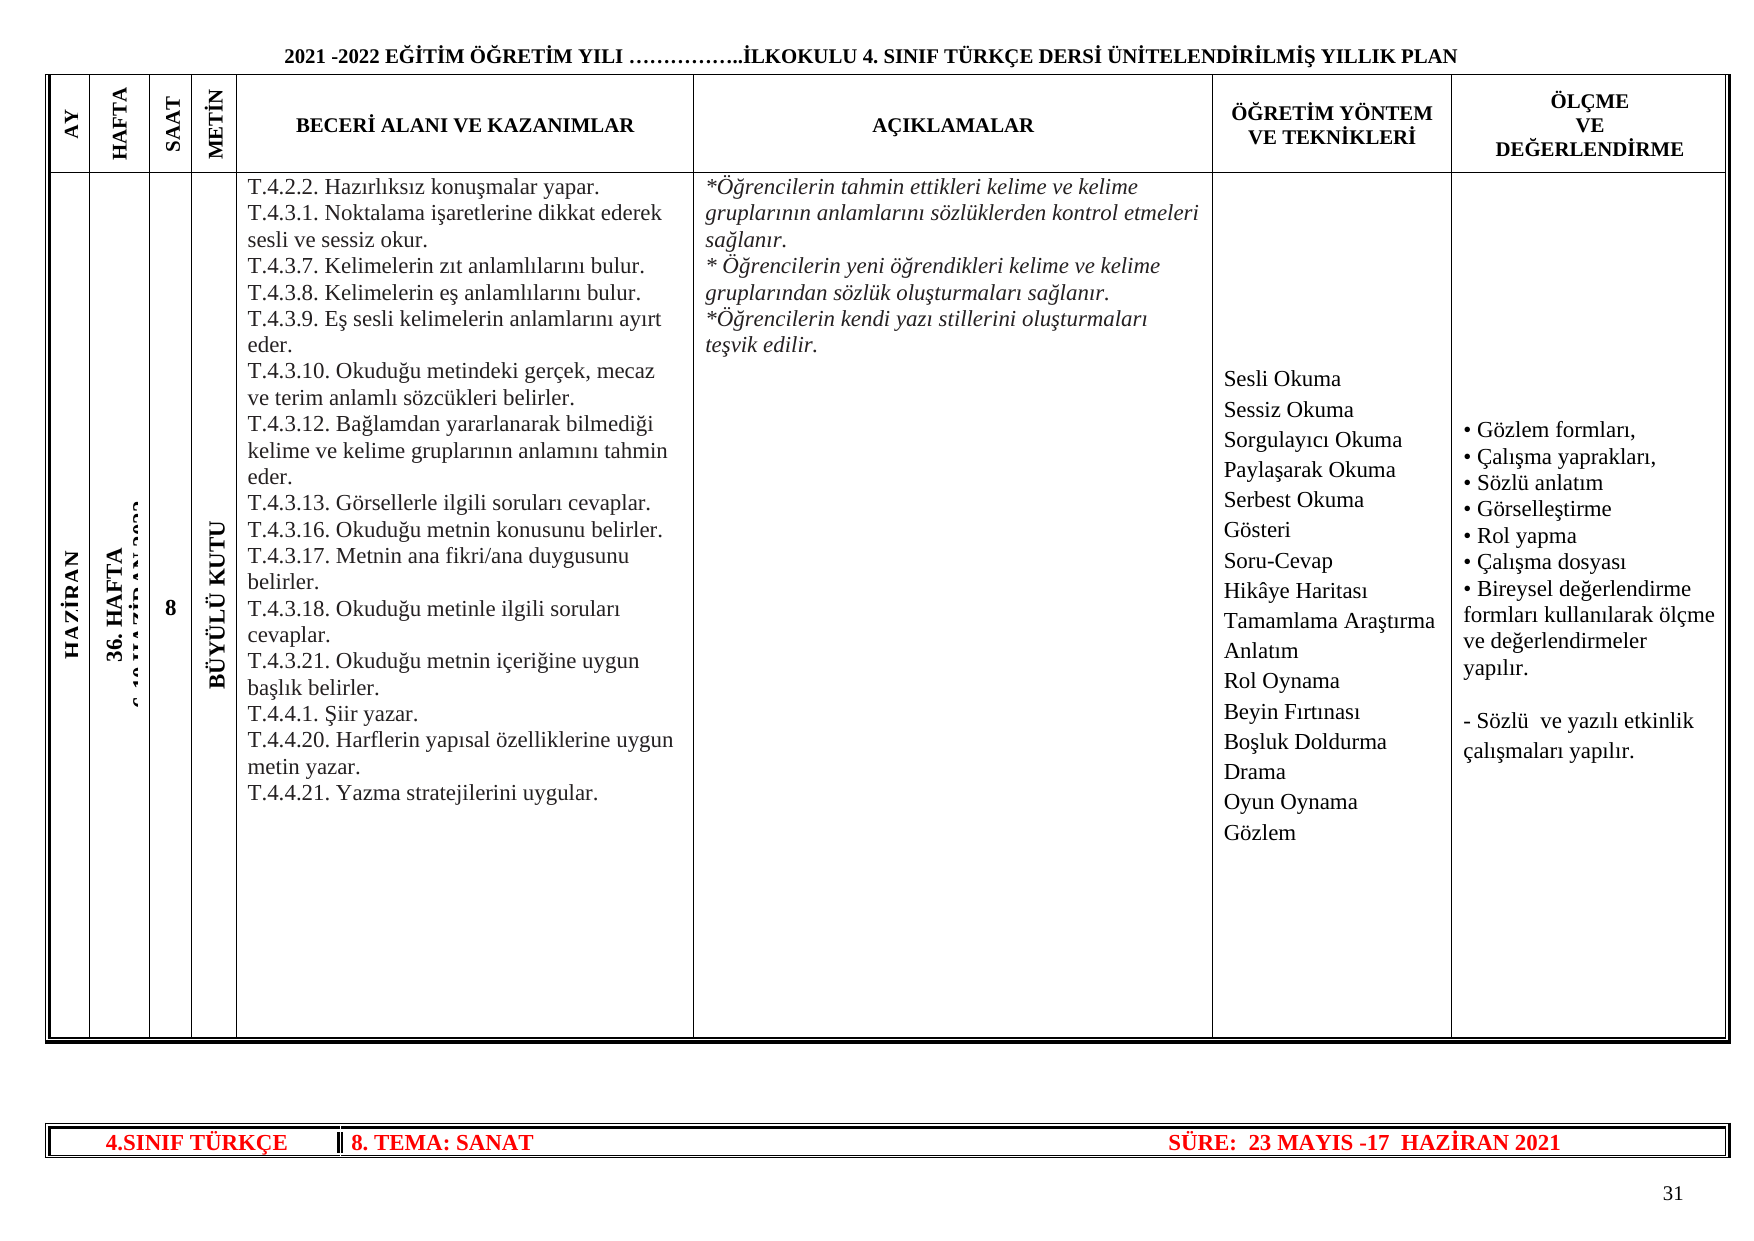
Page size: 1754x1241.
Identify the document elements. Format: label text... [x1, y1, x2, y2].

table_cell BÜYÜLÜ KUTU [192, 173, 236, 1037]
table_cell HAFTA [90, 75, 149, 172]
table_cell T.4.2.2. Hazırlıksız konuşmalar yapar. T.4.3.1. Noktalama işaretlerine dikkat ederek sesli ve sessiz okur. T.4.3.7. Kelimelerin zıt anlamlılarını bulur. T.4.3.8. Kelimelerin eş anlamlılarını bulur. T.4.3.9. Eş sesli kelimelerin anlamlarını ayırt eder. T.4.3.10. Okuduğu metindeki gerçek, mecaz ve terim anlamlı sözcükleri belirler. T.4.3.12. Bağlamdan yararlanarak bilmediği kelime ve kelime gruplarının anlamını tahmin eder. T.4.3.13. Görsellerle ilgili soruları cevaplar. T.4.3.16. Okuduğu metnin konusunu belirler. T.4.3.17. Metnin ana fikri/ana duygusunu belirler. T.4.3.18. Okuduğu metinle ilgili soruları cevaplar. T.4.3.21. Okuduğu metnin içeriğine uygun başlık belirler. T.4.4.1. Şiir yazar. T.4.4.20. Harflerin yapısal özelliklerine uygun metin yazar. T.4.4.21. Yazma stratejilerini uygular. [237, 173, 693, 1037]
table_cell 8 [150, 173, 191, 1037]
table_cell 36. HAFTA 6-10 HAZİRAN 2022 2022 [90, 173, 149, 1037]
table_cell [1452, 173, 1725, 1037]
table_cell HAZİRAN [51, 173, 89, 1037]
table_cell AÇIKLAMALAR [694, 75, 1212, 172]
table_cell BECERİ ALANI VE KAZANIMLAR [237, 75, 693, 172]
table_cell ÖĞRETİM YÖNTEM VE TEKNİKLERİ [1213, 75, 1451, 172]
table_header 8. TEMA: SANAT SÜRE: 23 MAYIS -17 HAZİRAN 2021 [340, 1124, 1728, 1155]
table_cell *Öğrencilerin tahmin ettikleri kelime ve kelime gruplarının anlamlarını sözlüklerden kontrol etmeleri sağlanır. * Öğrencilerin yeni öğrendikleri kelime ve kelime gruplarından sözlük oluşturmaları sağlanır. *Öğrencilerin kendi yazı stillerini oluşturmaları teşvik edilir. [694, 173, 1212, 1037]
table_cell ÖLÇME VE DEĞERLENDİRME [1452, 75, 1725, 172]
table_cell METİN [192, 75, 236, 172]
table_cell AY [51, 75, 89, 172]
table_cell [1213, 173, 1451, 1037]
table_cell SAAT [150, 75, 191, 172]
table_header 4.SINIF TÜRKÇE [51, 1129, 340, 1155]
